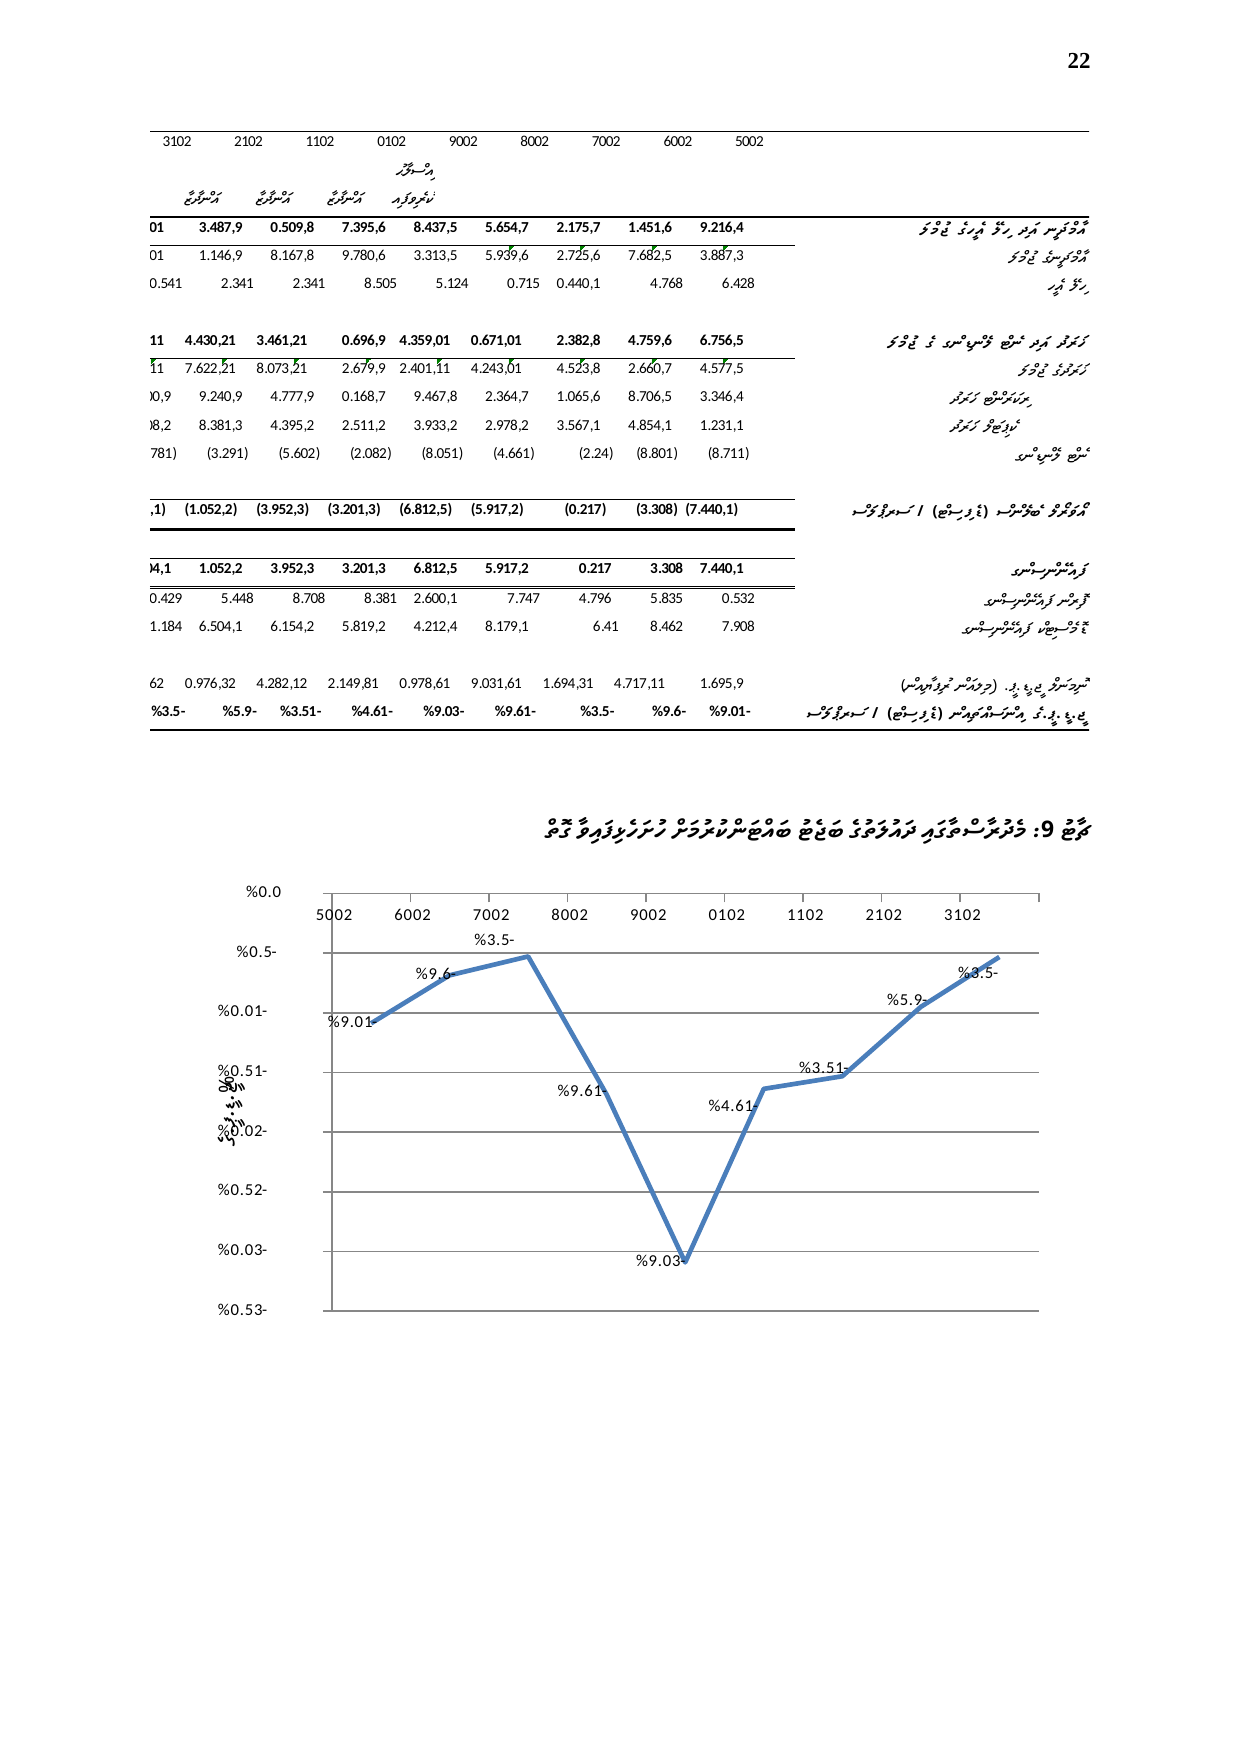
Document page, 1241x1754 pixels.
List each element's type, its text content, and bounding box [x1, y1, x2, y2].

text ޗާޓު 9: މެދުރާސްތާގައި ދައުލަތުގެ ބަޖެޓު ބައްޓަންކުރުމަށް ހުށަހެޅިފައިވާ ގޮތް [150, 813, 1090, 847]
